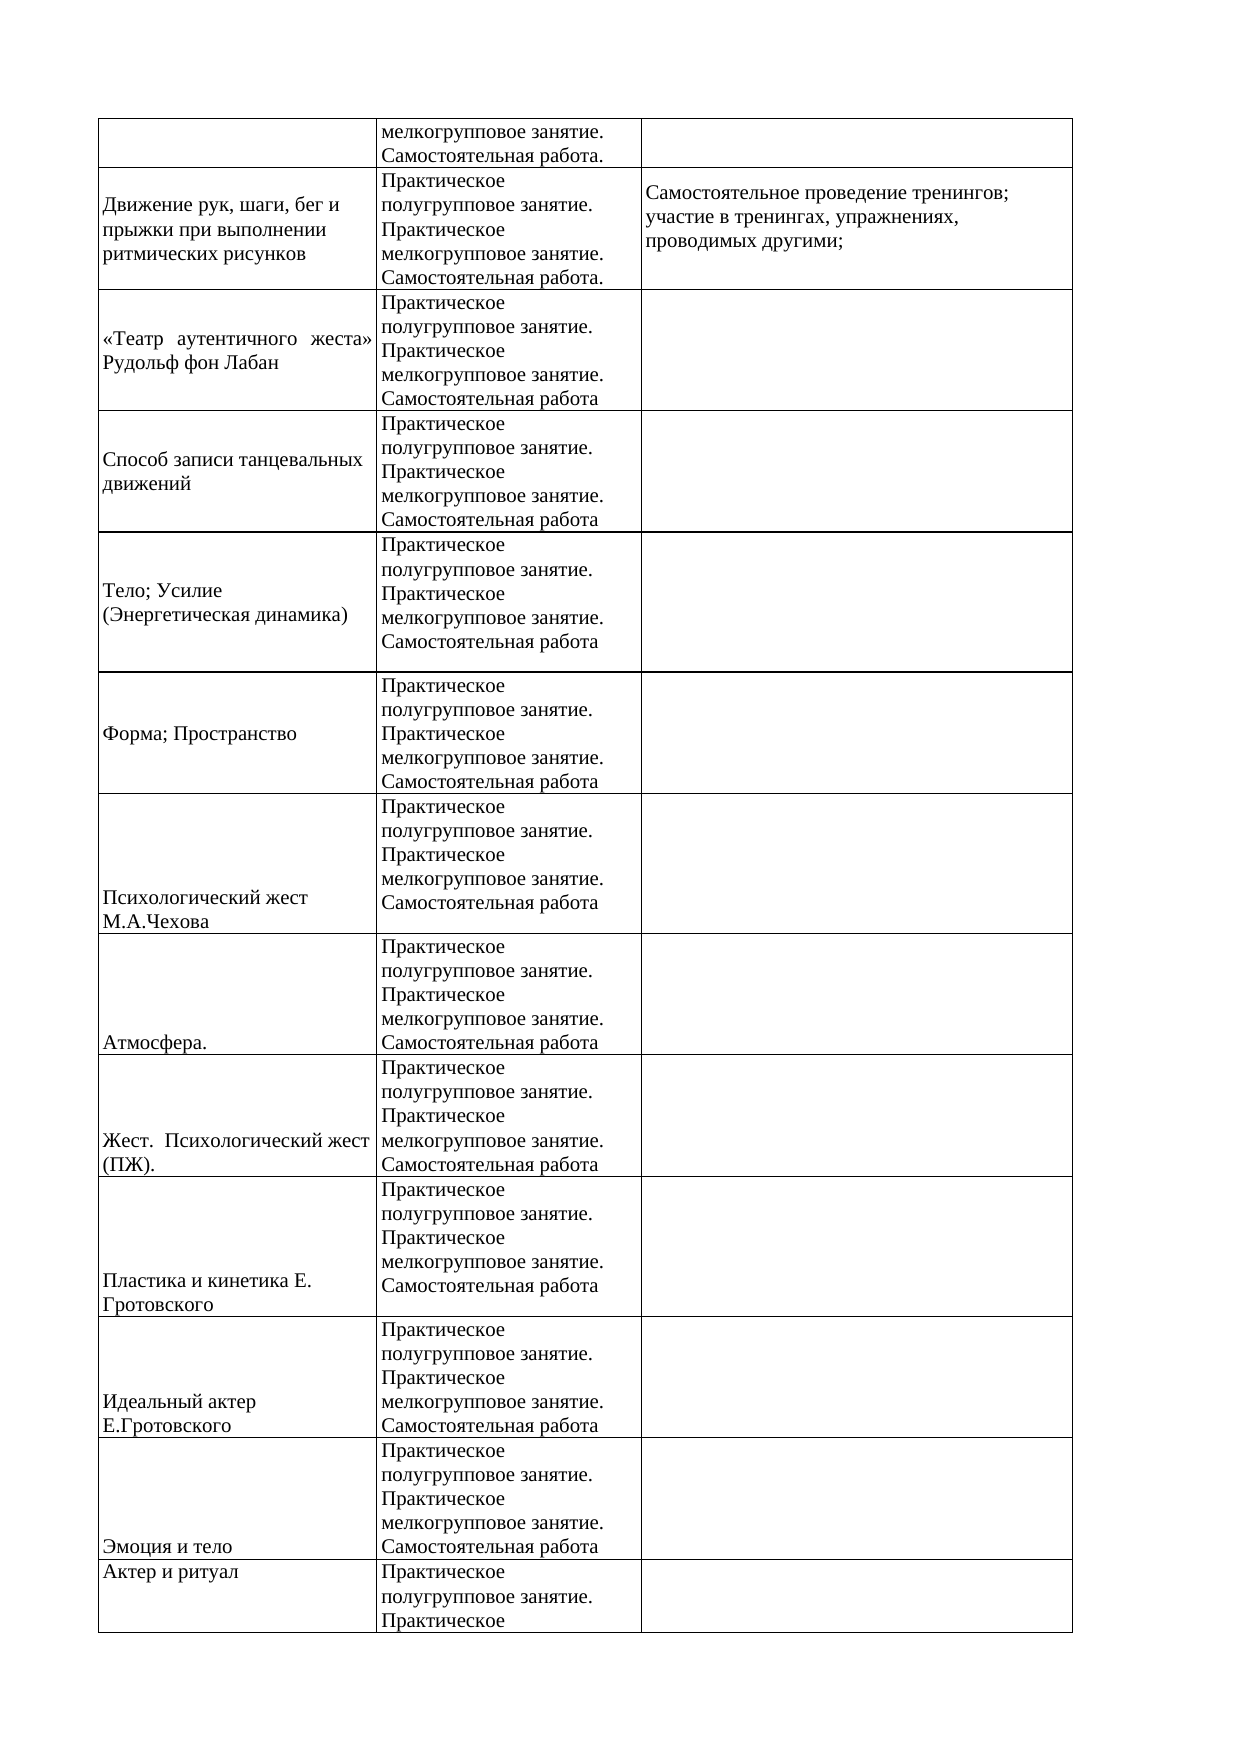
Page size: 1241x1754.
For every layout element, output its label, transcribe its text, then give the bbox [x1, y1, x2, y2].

table_cell [642, 1177, 1072, 1316]
table_cell [642, 934, 1072, 1054]
table_cell [642, 290, 1072, 410]
table_cell Практическое полугрупповое занятие. Практическое мелкогрупповое занятие. Самостоятельная работа [377, 1055, 641, 1176]
table_cell [642, 1560, 1072, 1632]
table_cell Пластика и кинетика Е. Гротовского [99, 1177, 376, 1316]
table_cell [377, 119, 641, 167]
table_cell [642, 119, 1072, 167]
table_cell Практическое полугрупповое занятие. Практическое мелкогрупповое занятие. Самостоятельная работа [377, 533, 641, 671]
table_cell Актер и ритуал [99, 1560, 376, 1632]
table_cell Практическое полугрупповое занятие. Практическое мелкогрупповое занятие. Самостоятельная работа [377, 1177, 641, 1316]
table_cell Тело; Усилие (Энергетическая динамика) [99, 533, 376, 671]
table_cell Движение рук, шаги, бег и прыжки при выполнении ритмических рисунков [99, 168, 376, 289]
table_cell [99, 119, 376, 167]
table_cell Идеальный актер Е.Гротовского [99, 1317, 376, 1437]
table_cell Атмосфера. [99, 934, 376, 1054]
table_cell Практическое полугрупповое занятие. Практическое мелкогрупповое занятие. Самостоятельная работа [377, 673, 641, 793]
table_cell [642, 1438, 1072, 1558]
table_cell [642, 1055, 1072, 1176]
table_cell Эмоция и тело [99, 1438, 376, 1558]
table_cell «Театр аутентичного жеста» Рудольф фон Лабан [99, 290, 376, 410]
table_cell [377, 1438, 641, 1558]
table_cell [642, 1317, 1072, 1437]
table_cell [377, 1560, 641, 1632]
table_cell Практическое полугрупповое занятие. Практическое мелкогрупповое занятие. Самостоятельная работа [377, 290, 641, 410]
table_cell Самостоятельное проведение тренингов; участие в тренингах, упражнениях, проводимых другими; [642, 168, 1072, 289]
table_cell Жест. Психологический жест (ПЖ). [99, 1055, 376, 1176]
table_cell Психологический жест М.А.Чехова [99, 794, 376, 933]
table_cell [642, 411, 1072, 531]
table_cell Практическое полугрупповое занятие. Практическое мелкогрупповое занятие. Самостоятельная работа [377, 934, 641, 1054]
table_cell [642, 794, 1072, 933]
table_cell [642, 673, 1072, 793]
table_cell Практическое полугрупповое занятие. Практическое мелкогрупповое занятие. Самостоятельная работа [377, 411, 641, 531]
table_cell [642, 533, 1072, 671]
table_cell Способ записи танцевальных движений [99, 411, 376, 531]
table_cell Практическое полугрупповое занятие. Практическое мелкогрупповое занятие. Самостоятельная работа [377, 794, 641, 933]
table_cell Практическое полугрупповое занятие. Практическое мелкогрупповое занятие. Самостоятельная работа [377, 1317, 641, 1437]
table_cell Форма; Пространство [99, 673, 376, 793]
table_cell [377, 168, 641, 289]
